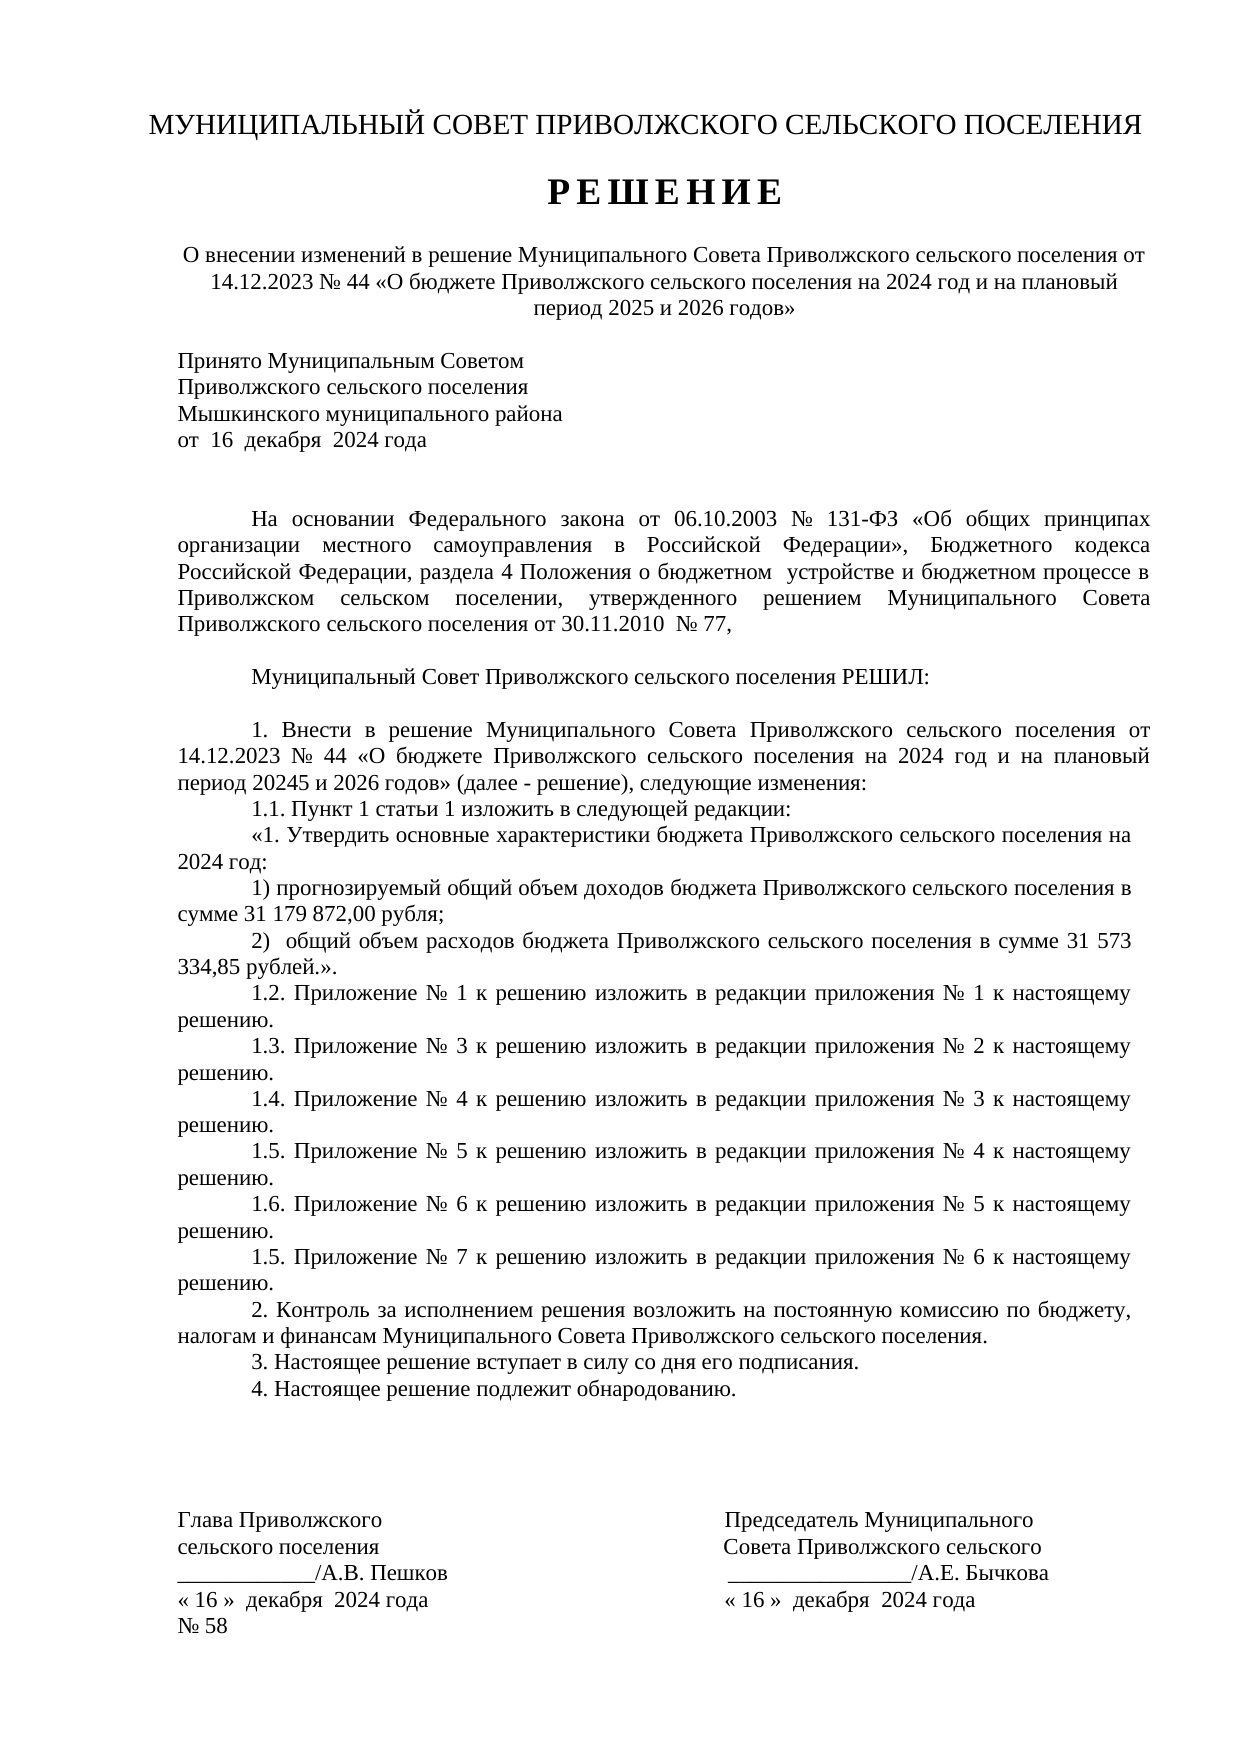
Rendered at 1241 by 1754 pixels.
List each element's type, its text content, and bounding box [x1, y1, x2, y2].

text «1. Утвердить основные характеристики бюджета Приволжского сельского поселения на 2024 год: [177, 821, 1133, 874]
text Муниципальный Совет Приволжского сельского поселения РЕШИЛ: [177, 663, 1152, 689]
text Глава Приволжского Председатель Муниципального [177, 1507, 1152, 1533]
text 2. Контроль за исполнением решения возложить на постоянную комиссию по бюджету, налогам и финансам Муниципального Совета Приволжского сельского поселения. [177, 1296, 1133, 1348]
text 1.5. Приложение № 7 к решению изложить в редакции приложения № 6 к настоящему решению. [177, 1243, 1133, 1296]
text 4. Настоящее решение подлежит обнародованию. [177, 1375, 1152, 1401]
text 1.1. Пункт 1 статьи 1 изложить в следующей редакции: [177, 795, 1133, 821]
text 1) прогнозируемый общий объем доходов бюджета Приволжского сельского поселения в сумме 31 179 872,00 рубля; [177, 874, 1133, 927]
title МУНИЦИПАЛЬНЫЙ СОВЕТ ПРИВОЛЖСКОГО СЕЛЬСКОГО ПОСЕЛЕНИЯ [140, 107, 1152, 141]
text « 16 » декабря 2024 года « 16 » декабря 2024 года [177, 1586, 1152, 1612]
text 3. Настоящее решение вступает в силу со дня его подписания. [177, 1348, 1152, 1375]
text 1.5. Приложение № 5 к решению изложить в редакции приложения № 4 к настоящему решению. [177, 1138, 1133, 1190]
text Мышкинского муниципального района [177, 400, 1152, 426]
text Принято Муниципальным Советом [177, 347, 1152, 373]
text сельского поселения Совета Приволжского сельского [177, 1533, 1152, 1559]
text 1. Внести в решение Муниципального Совета Приволжского сельского поселения от 14.12.2023 № 44 «О бюджете Приволжского сельского поселения на 2024 год и на плановый период 20245 и 2026 годов» (далее - решение), следующие изменения: [177, 716, 1152, 795]
text На основании Федерального закона от 06.10.2003 № 131-ФЗ «Об общих принципах организации местного самоуправления в Российской Федерации», Бюджетного кодекса Российской Федерации, раздела 4 Положения о бюджетном устройстве и бюджетном процессе в Приволжском сельском поселении, утвержденного решением Муниципального Совета Приволжского сельского поселения от 30.11.2010 № 77, [177, 505, 1152, 637]
text 2) общий объем расходов бюджета Приволжского сельского поселения в сумме 31 573 334,85 рублей.». [177, 927, 1133, 979]
text 1.2. Приложение № 1 к решению изложить в редакции приложения № 1 к настоящему решению. [177, 979, 1133, 1032]
text О внесении изменений в решение Муниципального Совета Приволжского сельского поселения от 14.12.2023 № 44 «О бюджете Приволжского сельского поселения на 2024 год и на плановый период 2025 и 2026 годов» [177, 242, 1152, 321]
text № 58 [177, 1612, 1152, 1638]
text Приволжского сельского поселения [177, 373, 1152, 400]
text 1.4. Приложение № 4 к решению изложить в редакции приложения № 3 к настоящему решению. [177, 1085, 1133, 1138]
text 1.6. Приложение № 6 к решению изложить в редакции приложения № 5 к настоящему решению. [177, 1190, 1133, 1243]
text 1.3. Приложение № 3 к решению изложить в редакции приложения № 2 к настоящему решению. [177, 1032, 1133, 1085]
text РЕШЕНИЕ [177, 170, 1152, 213]
text ____________/А.В. Пешков ________________/А.Е. Бычкова [177, 1559, 1152, 1586]
text от 16 декабря 2024 года [177, 426, 1152, 452]
